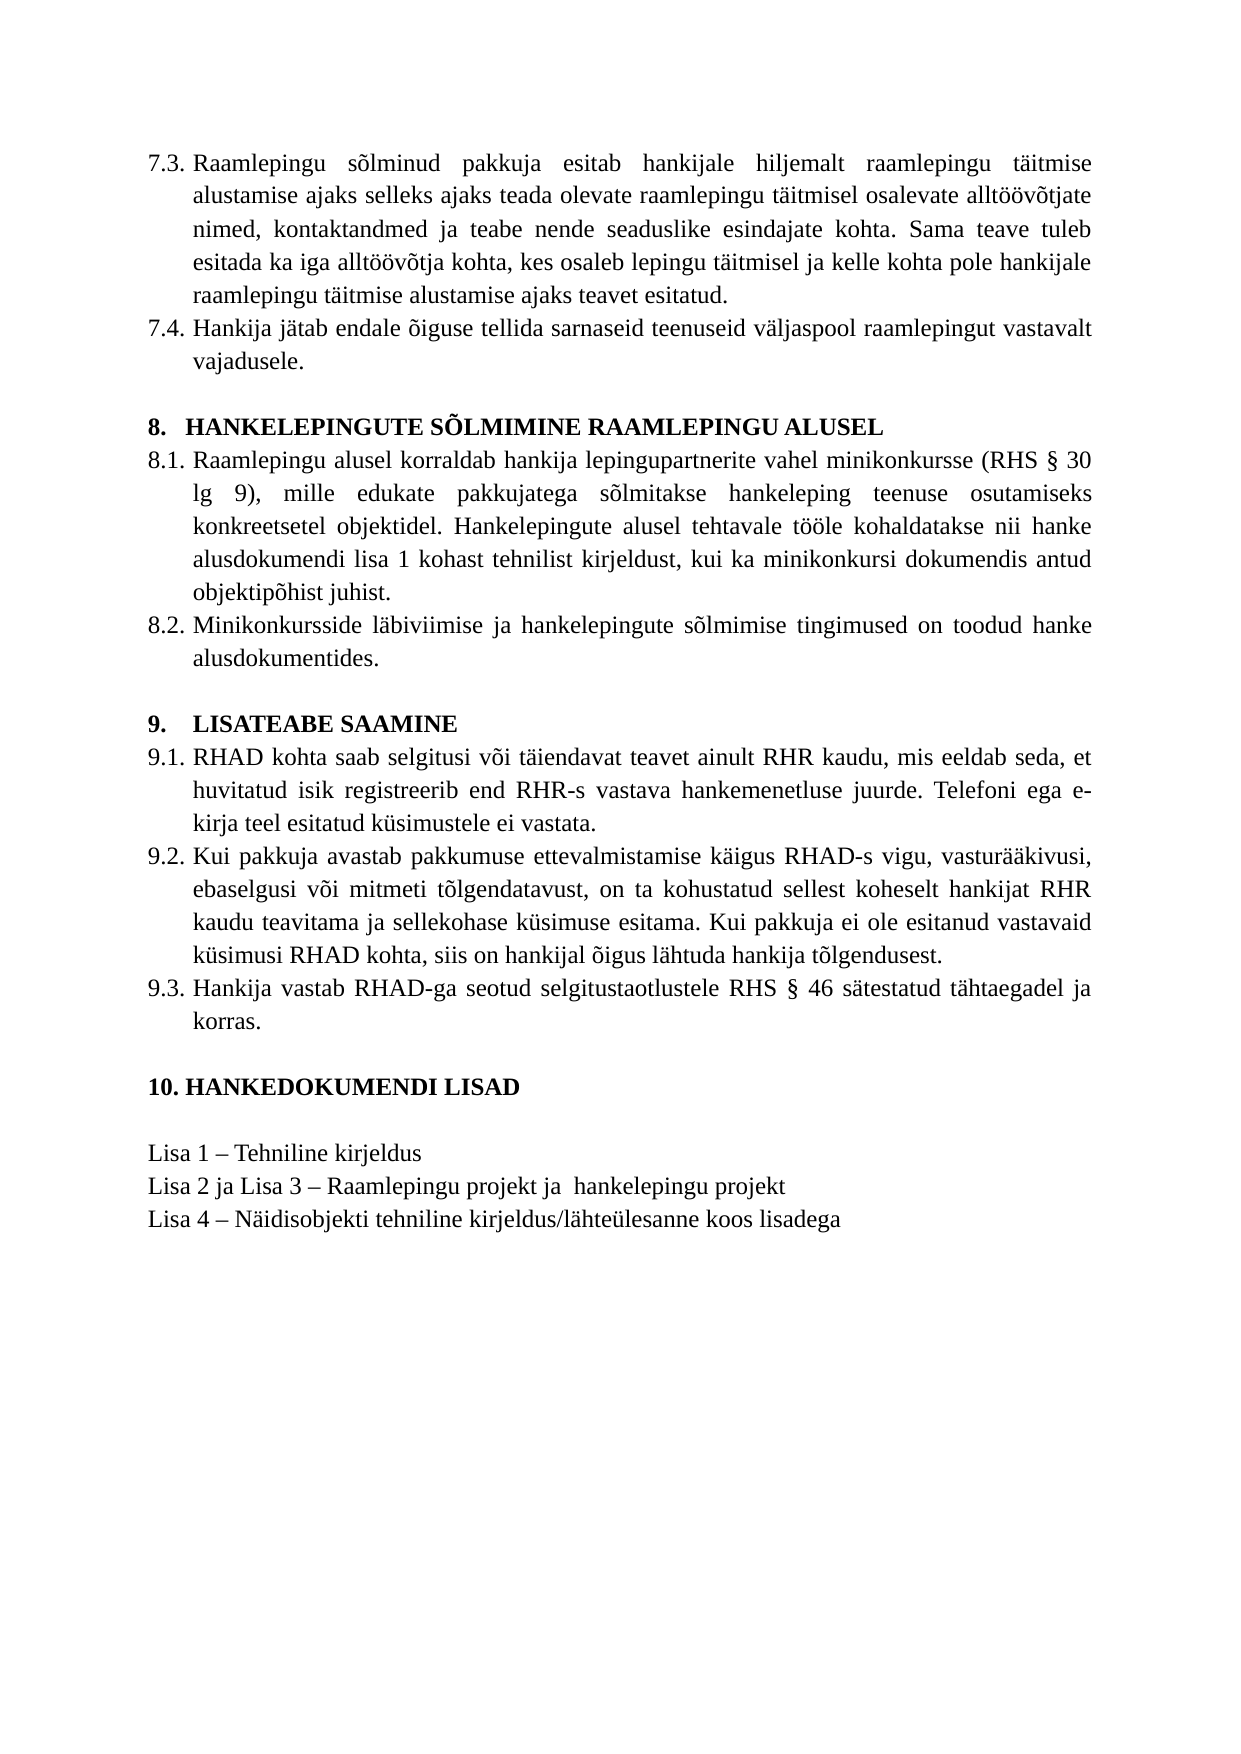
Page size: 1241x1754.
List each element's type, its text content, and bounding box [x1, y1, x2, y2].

text Lisa 2 ja Lisa 3 – Raamlepingu projekt ja hankelepingu projekt [148, 1171, 1093, 1200]
list LISATEABE SAAMINE [148, 709, 1093, 738]
text Raamlepingu sõlminud pakkuja esitab hankijale hiljemalt raamlepingu täitmise alustamise ajaks selleks ajaks teada olevate raamlepingu täitmisel osalevate alltöövõtjate nimed, kontaktandmed ja teabe nende seaduslike esindajate kohta. Sama teave tuleb esitada ka iga alltöövõtja kohta, kes osaleb lepingu täitmisel ja kelle kohta pole hankijale raamlepingu täitmise alustamise ajaks teavet esitatud. [148, 148, 1093, 308]
text Minikonkursside läbiviimise ja hankelepingute sõlmimise tingimused on toodud hanke alusdokumentides. [148, 610, 1093, 672]
text Kui pakkuja avastab pakkumuse ettevalmistamise käigus RHAD-s vigu, vasturääkivusi, ebaselgusi või mitmeti tõlgendatavust, on ta kohustatud sellest koheselt hankijat RHR kaudu teavitama ja sellekohase küsimuse esitama. Kui pakkuja ei ole esitanud vastavaid küsimusi RHAD kohta, siis on hankijal õigus lähtuda hankija tõlgendusest. [148, 841, 1093, 969]
text Hankija jätab endale õiguse tellida sarnaseid teenuseid väljaspool raamlepingut vastavalt vajadusele. [148, 313, 1093, 374]
text Lisa 1 – Tehniline kirjeldus [148, 1138, 1093, 1167]
text Raamlepingu alusel korraldab hankija lepingupartnerite vahel minikonkursse (RHS § 30 lg 9), mille edukate pakkujatega sõlmitakse hankeleping teenuse osutamiseks konkreetsetel objektidel. Hankelepingute alusel tehtavale tööle kohaldatakse nii hanke alusdokumendi lisa 1 kohast tehnilist kirjeldust, kui ka minikonkursi dokumendis antud objektipõhist juhist. [148, 445, 1093, 606]
text Hankija vastab RHAD-ga seotud selgitustaotlustele RHS § 46 sätestatud tähtaegadel ja korras. [148, 973, 1093, 1035]
list HANKEDOKUMENDI LISAD [148, 1072, 1093, 1101]
text Lisa 4 – Näidisobjekti tehniline kirjeldus/lähteülesanne koos lisadega [148, 1204, 1093, 1233]
list HANKELEPINGUTE SÕLMIMINE RAAMLEPINGU ALUSEL [148, 412, 1093, 441]
text RHAD kohta saab selgitusi või täiendavat teavet ainult RHR kaudu, mis eeldab seda, et huvitatud isik registreerib end RHR-s vastava hankemenetluse juurde. Telefoni ega e-kirja teel esitatud küsimustele ei vastata. [148, 742, 1093, 837]
